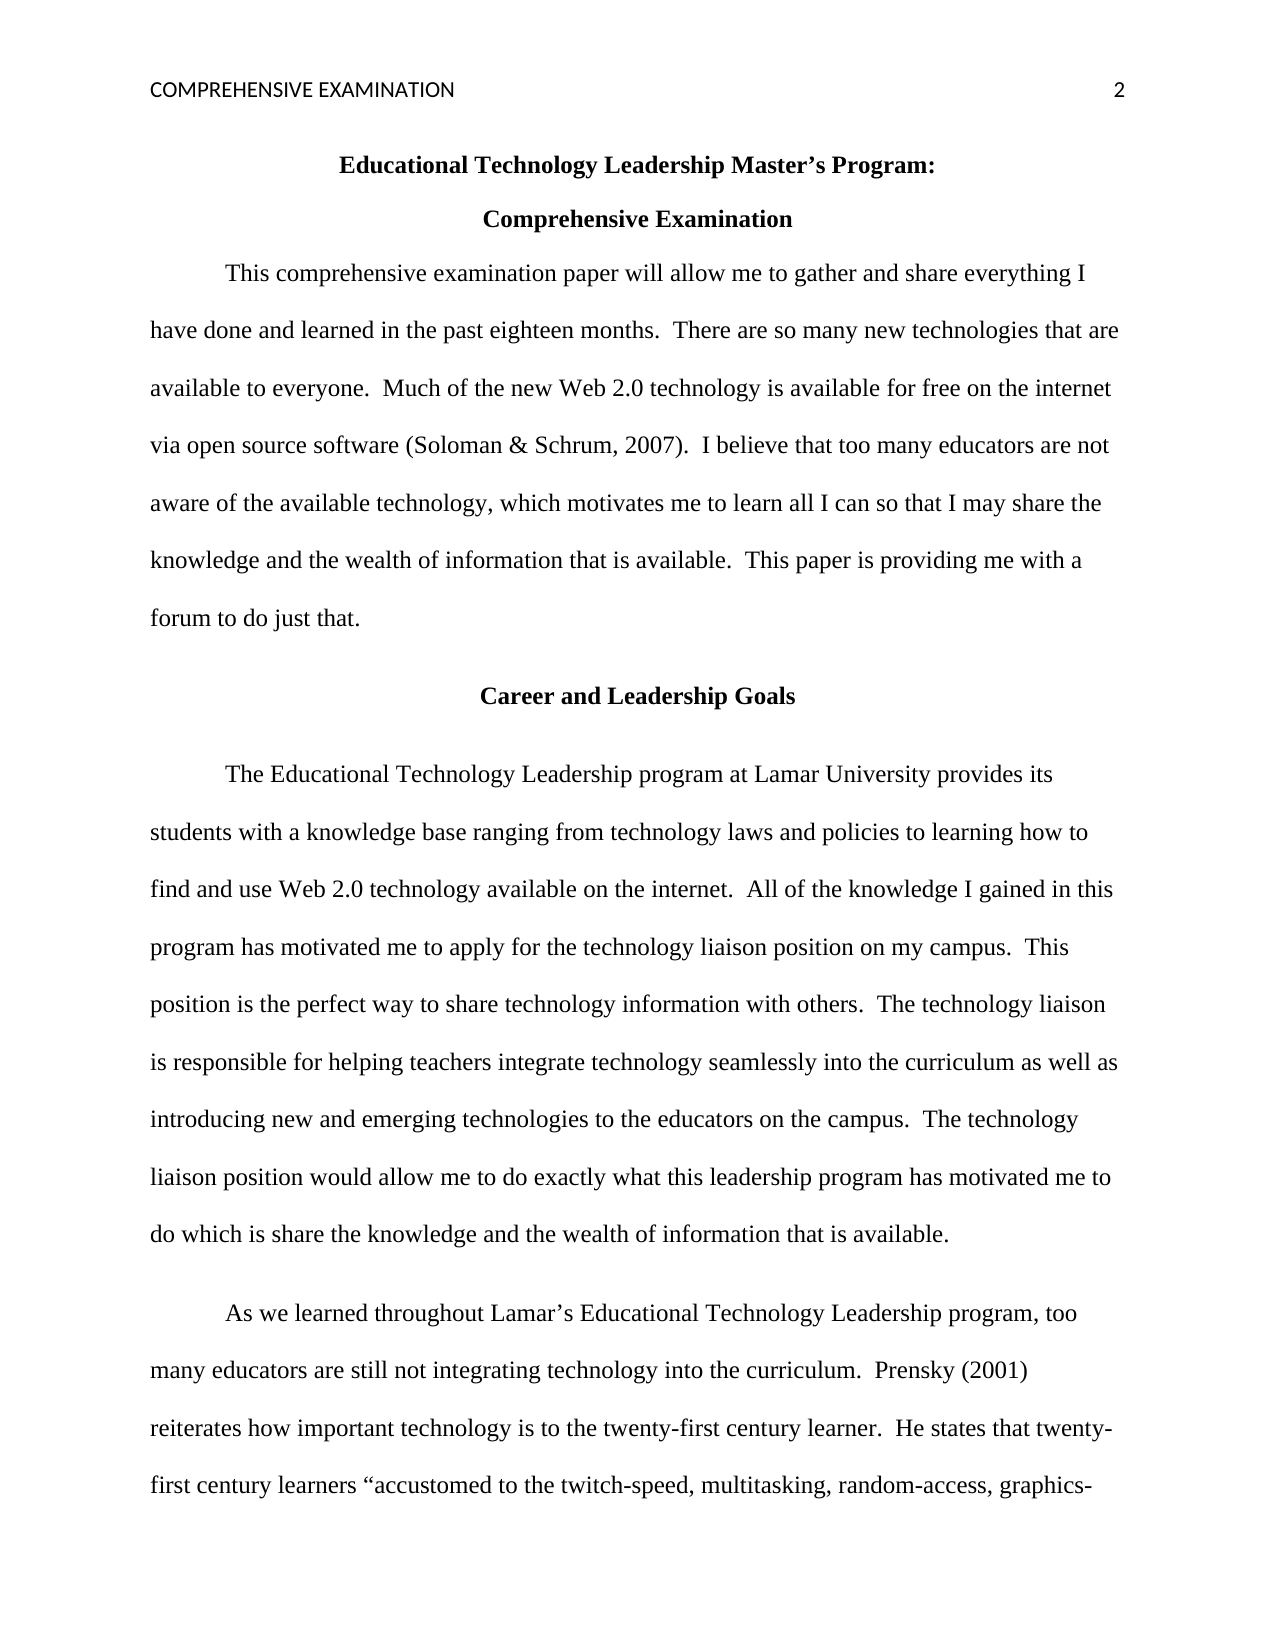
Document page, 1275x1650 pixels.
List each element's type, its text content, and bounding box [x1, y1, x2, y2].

text Educational Technology Leadership Master’s Program: [150, 150, 1125, 179]
text The Educational Technology Leadership program at provides its students with a knowledge base ranging from technology laws and policies to learning how to find and use Web 2.0 technology available on the internet. All of the knowledge I gained in this program has motivated me to apply for the technology liaison position on my campus. This position is the perfect way to share technology information with others. The technology liaison is responsible for helping teachers integrate technology seamlessly into the curriculum as well as introducing new and emerging technologies to the educators on the campus. The technology liaison position would allow me to do exactly what this leadership program has motivated me to do which is share the knowledge and the wealth of information that is available. [150, 759, 1125, 1248]
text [150, 1298, 1125, 1499]
text This comprehensive examination paper will allow me to gather and share everything I have done and learned in the past eighteen months. There are so many new technologies that are available to everyone. Much of the new Web 2.0 technology is available for free on the internet via open source software (Soloman & Schrum, 2007). I believe that too many educators are not aware of the available technology, which motivates me to learn all I can so that I may share the knowledge and the wealth of information that is available. This paper is providing me with a forum to do just that. [150, 258, 1125, 631]
text Comprehensive Examination [150, 204, 1125, 233]
text Career and Leadership Goals [150, 681, 1125, 710]
